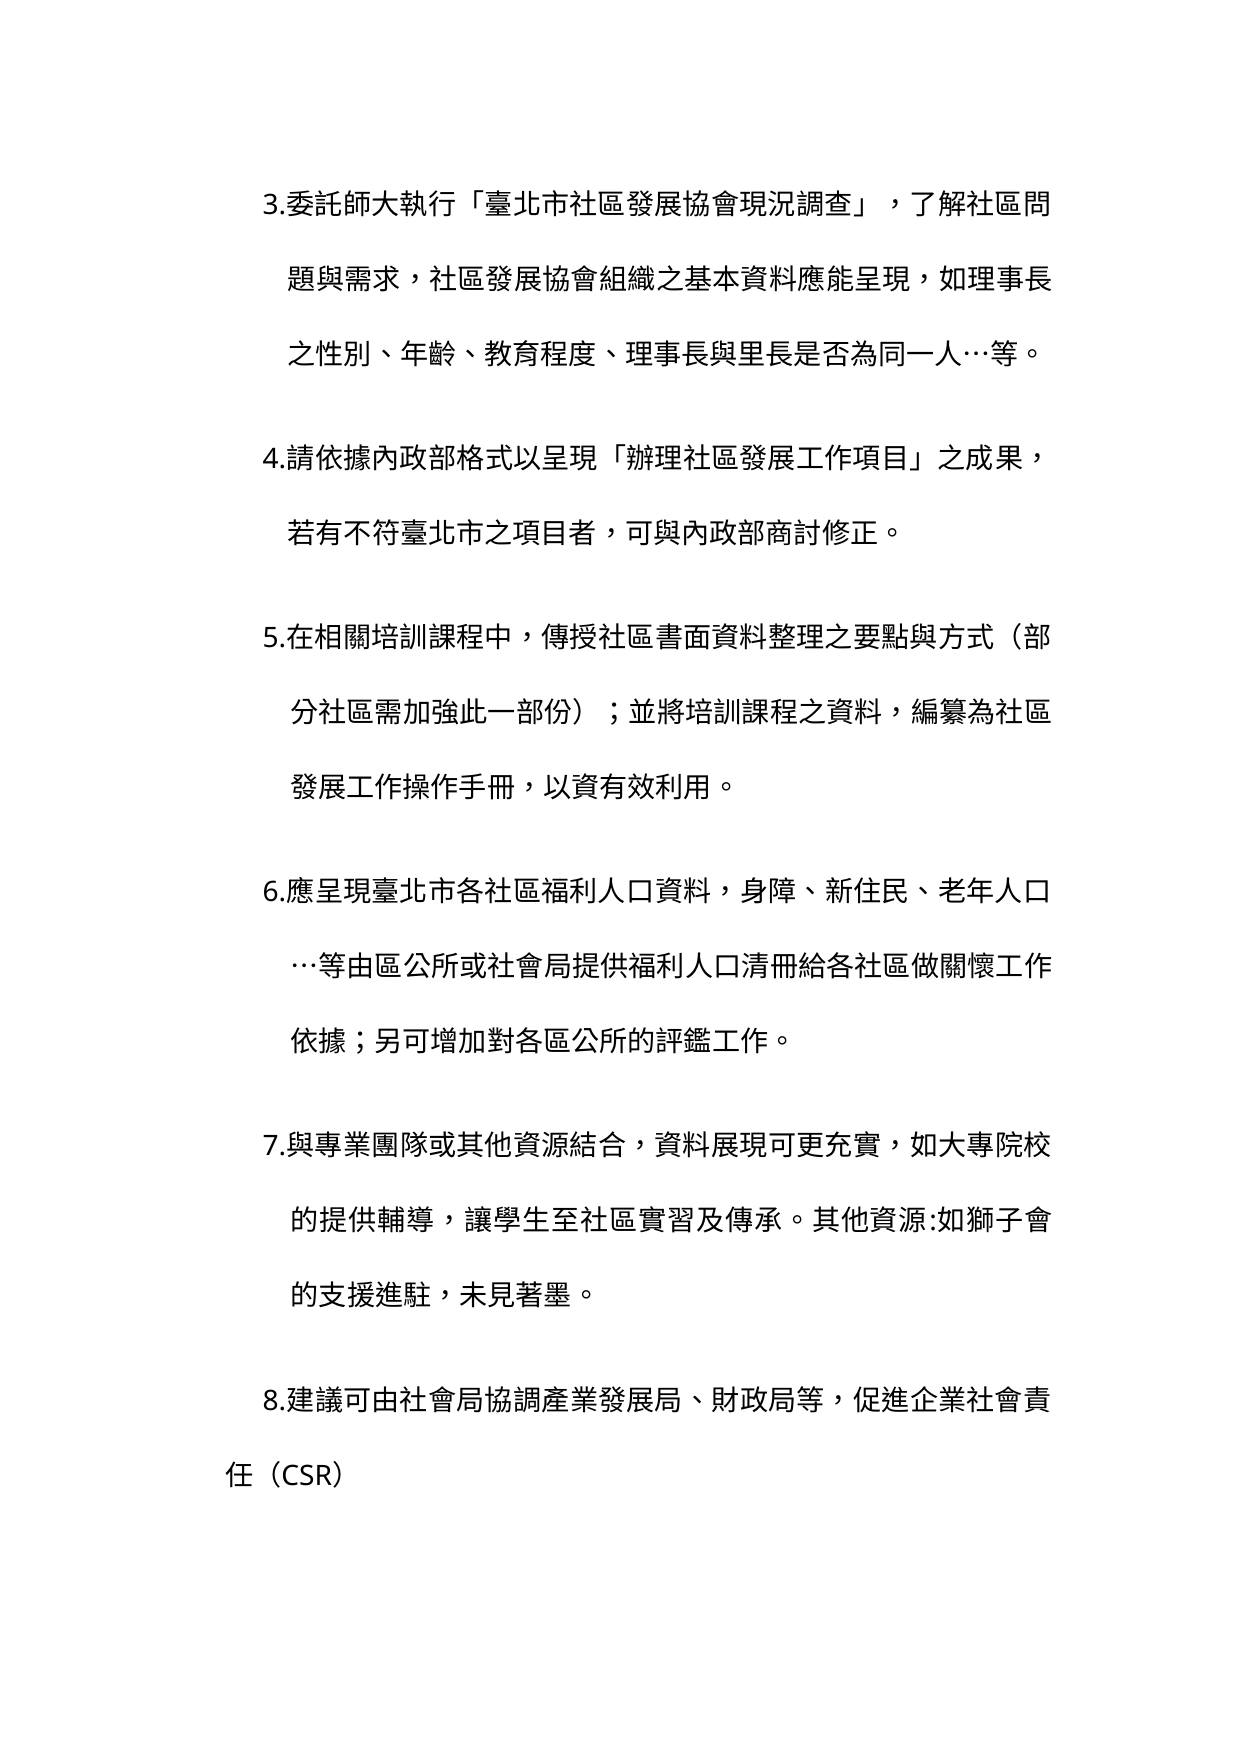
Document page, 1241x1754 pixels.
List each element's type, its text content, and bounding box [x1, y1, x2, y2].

text 3.委託師大執行「臺北市社區發展協會現況調查」，了解社區問題與需求，社區發展協會組織之基本資料應能呈現，如理事長之性別、年齡、教育程度、理事長與里長是否為同一人…等。 [262, 164, 1053, 389]
text 8.建議可由社會局協調產業發展局、財政局等，促進企業社會責任（CSR） [225, 1360, 1053, 1510]
text 5.在相關培訓課程中，傳授社區書面資料整理之要點與方式（部分社區需加強此一部份）；並將培訓課程之資料，編纂為社區發展工作操作手冊，以資有效利用。 [262, 598, 1053, 823]
text 4.請依據內政部格式以呈現「辦理社區發展工作項目」之成果，若有不符臺北市之項目者，可與內政部商討修正。 [262, 419, 1053, 569]
text 7.與專業團隊或其他資源結合，資料展現可更充實，如大專院校的提供輔導，讓學生至社區實習及傳承。其他資源:如獅子會的支援進駐，未見著墨。 [262, 1106, 1053, 1331]
text 6.應呈現臺北市各社區福利人口資料，身障、新住民、老年人口…等由區公所或社會局提供福利人口清冊給各社區做關懷工作依據；另可增加對各區公所的評鑑工作。 [262, 852, 1053, 1077]
